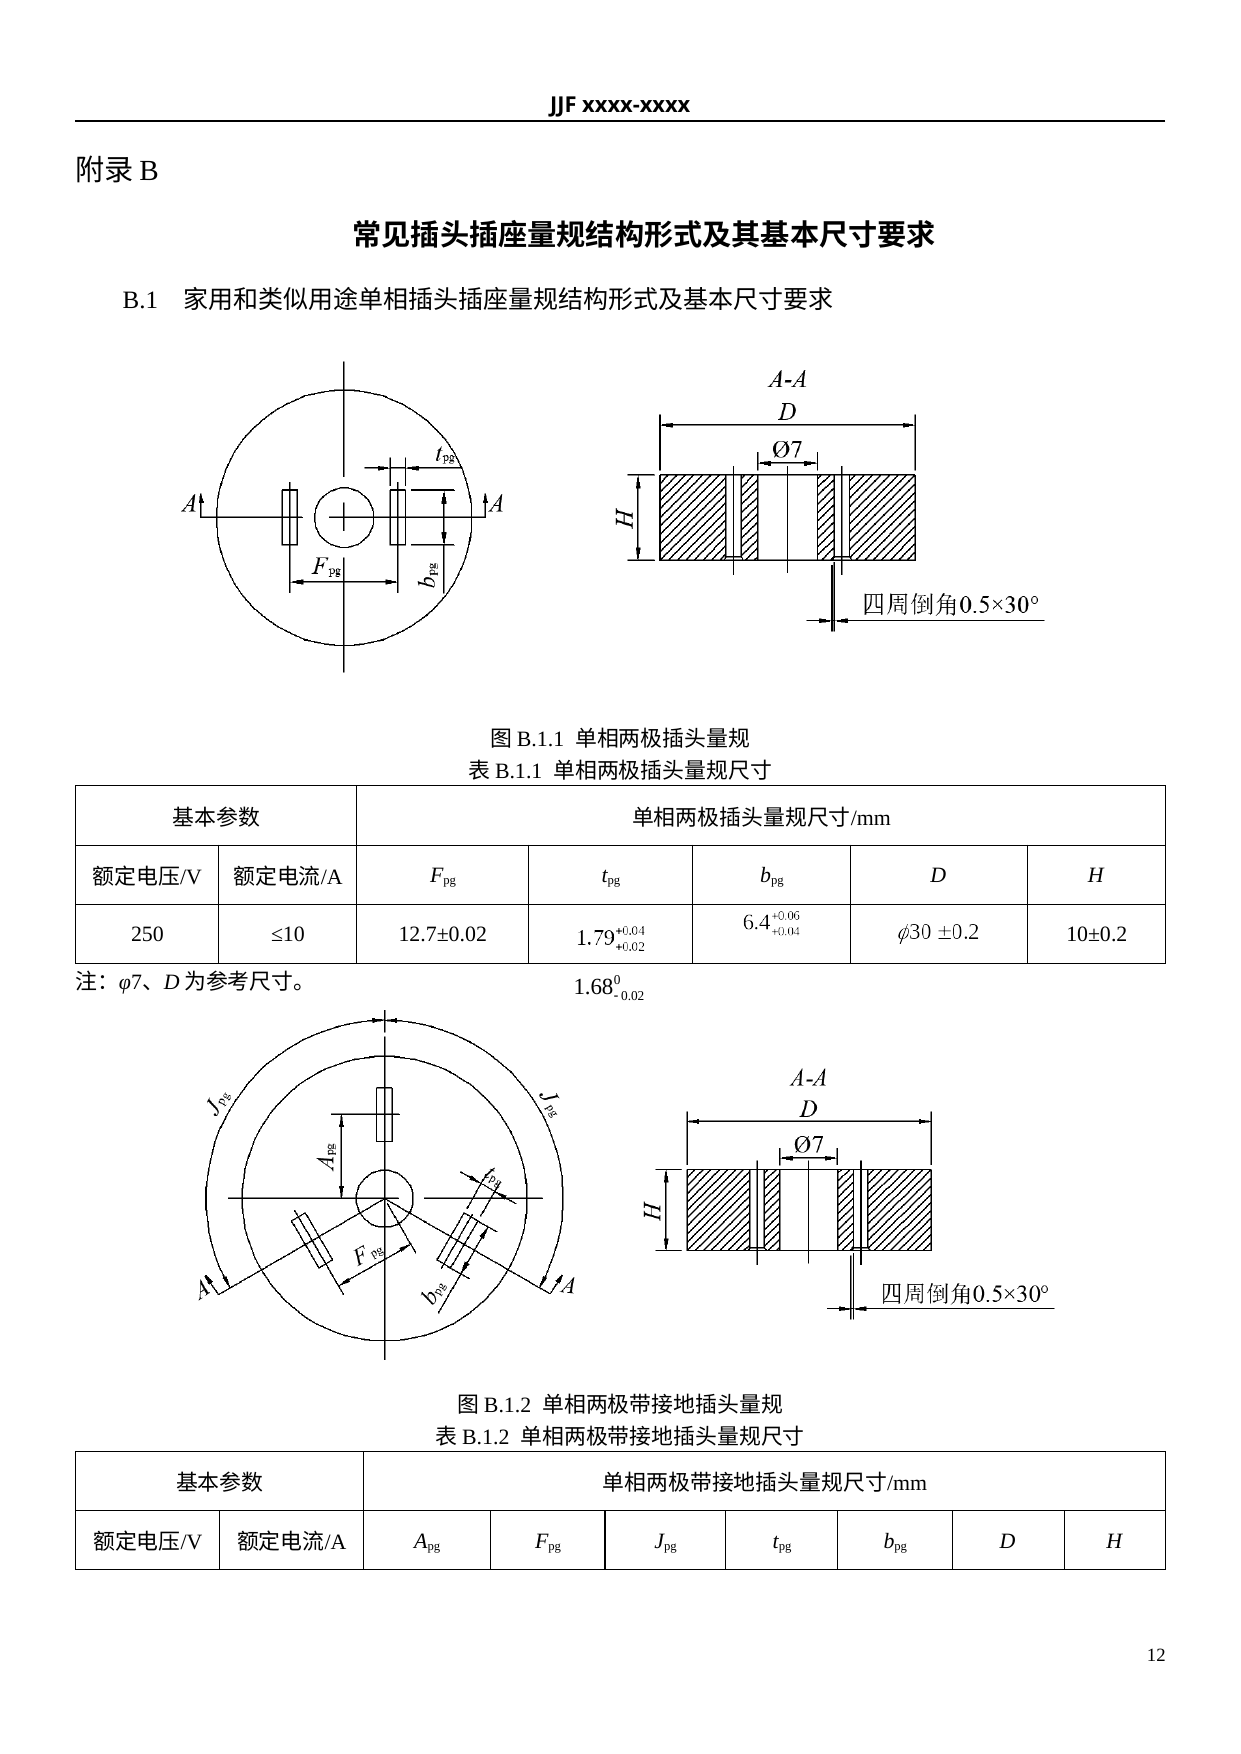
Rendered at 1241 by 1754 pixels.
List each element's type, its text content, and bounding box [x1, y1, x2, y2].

table_cell [851, 905, 1027, 963]
table_header 基本参数 [76, 786, 356, 844]
table_cell H [1065, 1511, 1165, 1569]
table_cell 额定电压/V [76, 1511, 219, 1569]
table_cell [529, 905, 692, 963]
table_cell [693, 905, 850, 963]
table_cell D [851, 846, 1027, 903]
table_header 单相两极插头量规尺寸/mm [357, 786, 1165, 844]
table_cell bpg [838, 1511, 952, 1569]
text B.1 家用和类似用途单相插头插座量规结构形式及基本尺寸要求 [100, 265, 1165, 330]
text 常见插头插座量规结构形式及其基本尺寸要求 [100, 200, 1165, 265]
table_cell Apg [364, 1511, 490, 1569]
table_cell H [1028, 846, 1165, 903]
table_cell 250 [76, 905, 218, 963]
table_cell bpg [693, 846, 850, 903]
picture [177, 330, 1063, 691]
text 注：φ7、D为参考尺寸。 [75, 964, 1165, 996]
table_cell D [953, 1511, 1064, 1569]
table_cell Fpg [491, 1511, 604, 1569]
table_cell tpg [726, 1511, 837, 1569]
table_cell 12.7±0.02 [357, 905, 528, 963]
table_cell 额定电流/A [220, 1511, 363, 1569]
table_header 单相两极带接地插头量规尺寸/mm [364, 1452, 1165, 1510]
text 表B.1.2 单相两极带接地插头量规尺寸 [75, 1419, 1165, 1451]
table_cell tpg [529, 846, 692, 903]
table_cell Jpg [606, 1511, 725, 1569]
picture [177, 996, 1063, 1371]
text 表B.1.1 单相两极插头量规尺寸 [75, 753, 1165, 785]
table_cell 额定电压/V [76, 846, 218, 903]
table_cell ≤10 [219, 905, 356, 963]
table_cell 额定电流/A [219, 846, 356, 903]
title 附录B [75, 135, 1165, 200]
table_cell 10±0.2 [1028, 905, 1165, 963]
text 图B.1.1 单相两极插头量规 [75, 720, 1165, 753]
table_header 基本参数 [76, 1452, 363, 1510]
text 图B.1.2 单相两极带接地插头量规 [75, 1386, 1165, 1419]
table_cell Fpg [357, 846, 528, 903]
